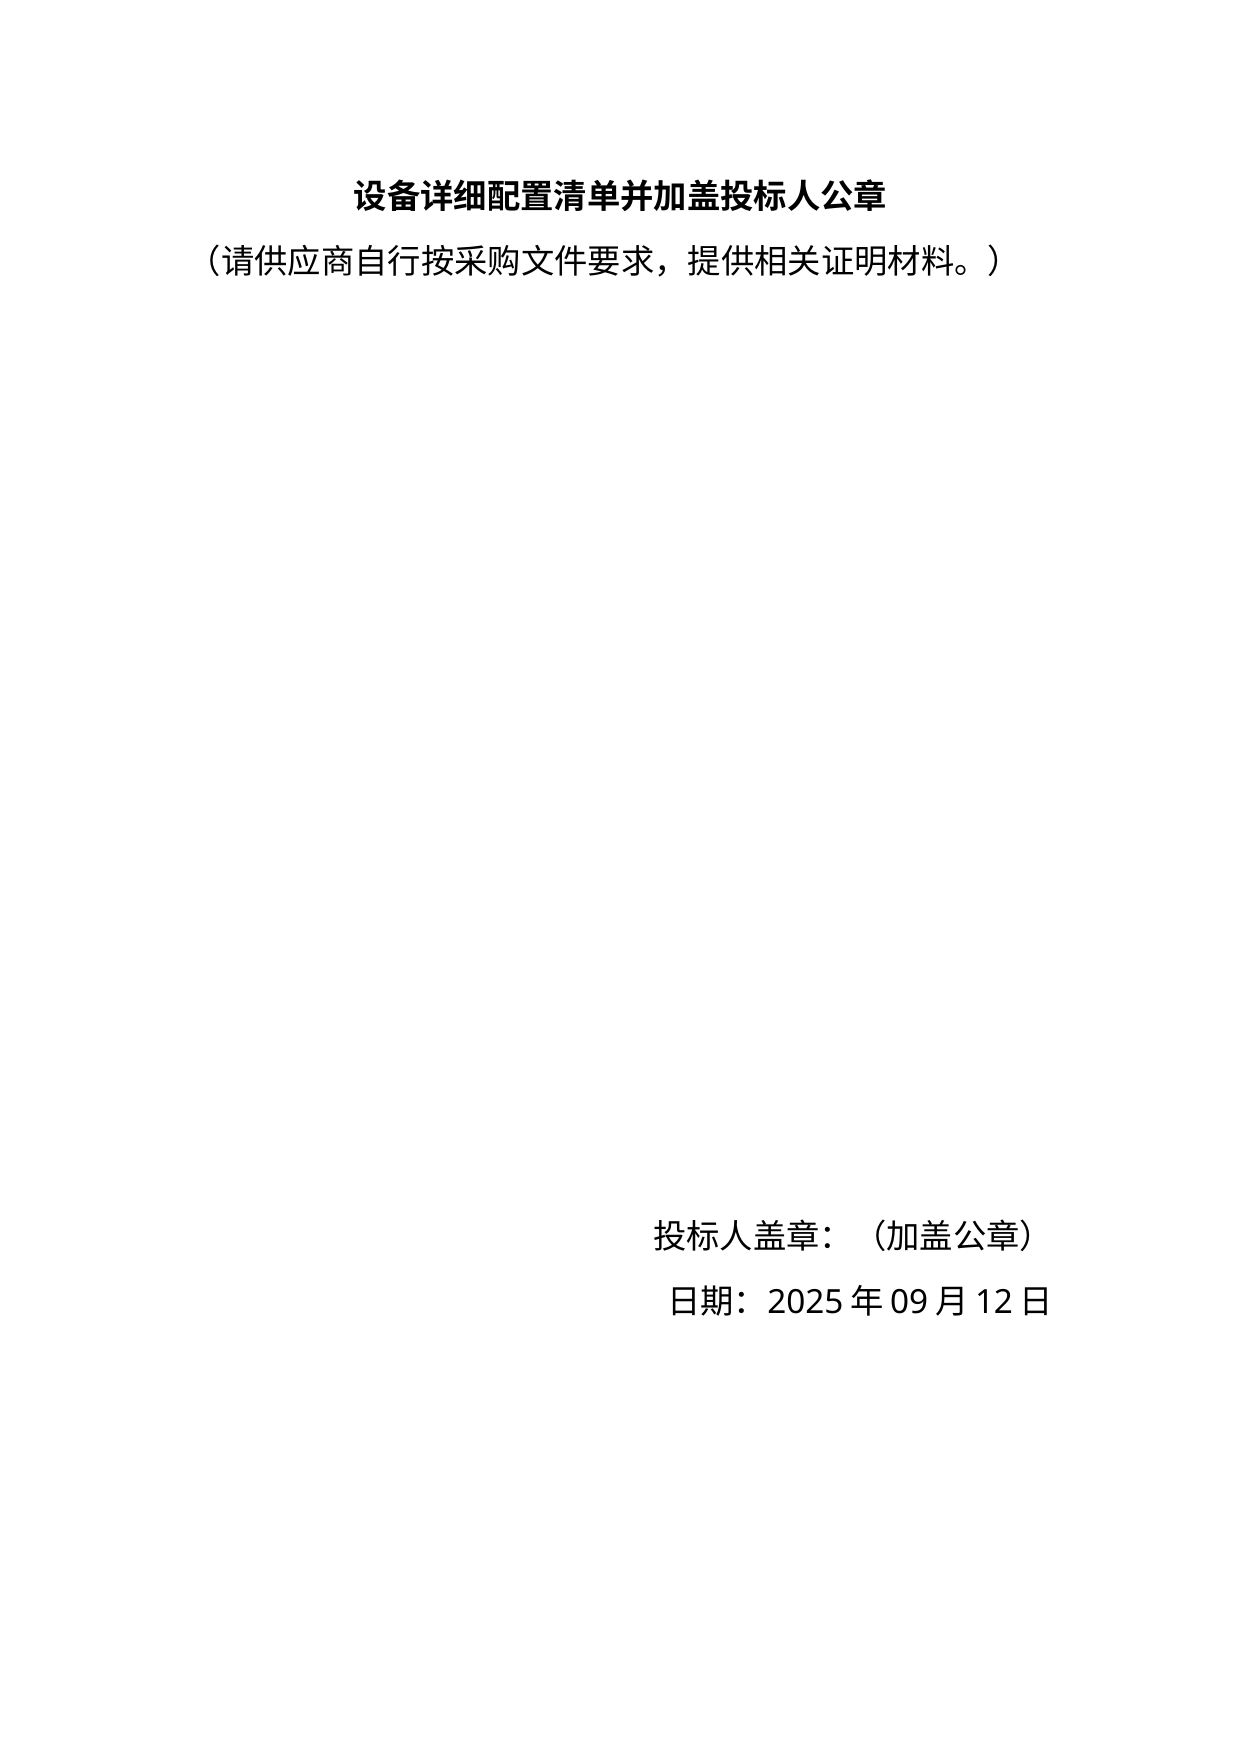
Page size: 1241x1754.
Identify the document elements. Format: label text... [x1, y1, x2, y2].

text 设备详细配置清单并加盖投标人公章 [187, 162, 1053, 227]
text （请供应商自行按采购文件要求，提供相关证明材料。） [187, 227, 1053, 292]
subtitle 投标人盖章：（加盖公章） [187, 1202, 1053, 1267]
subtitle 日期：2025年09月12日 [187, 1267, 1053, 1332]
